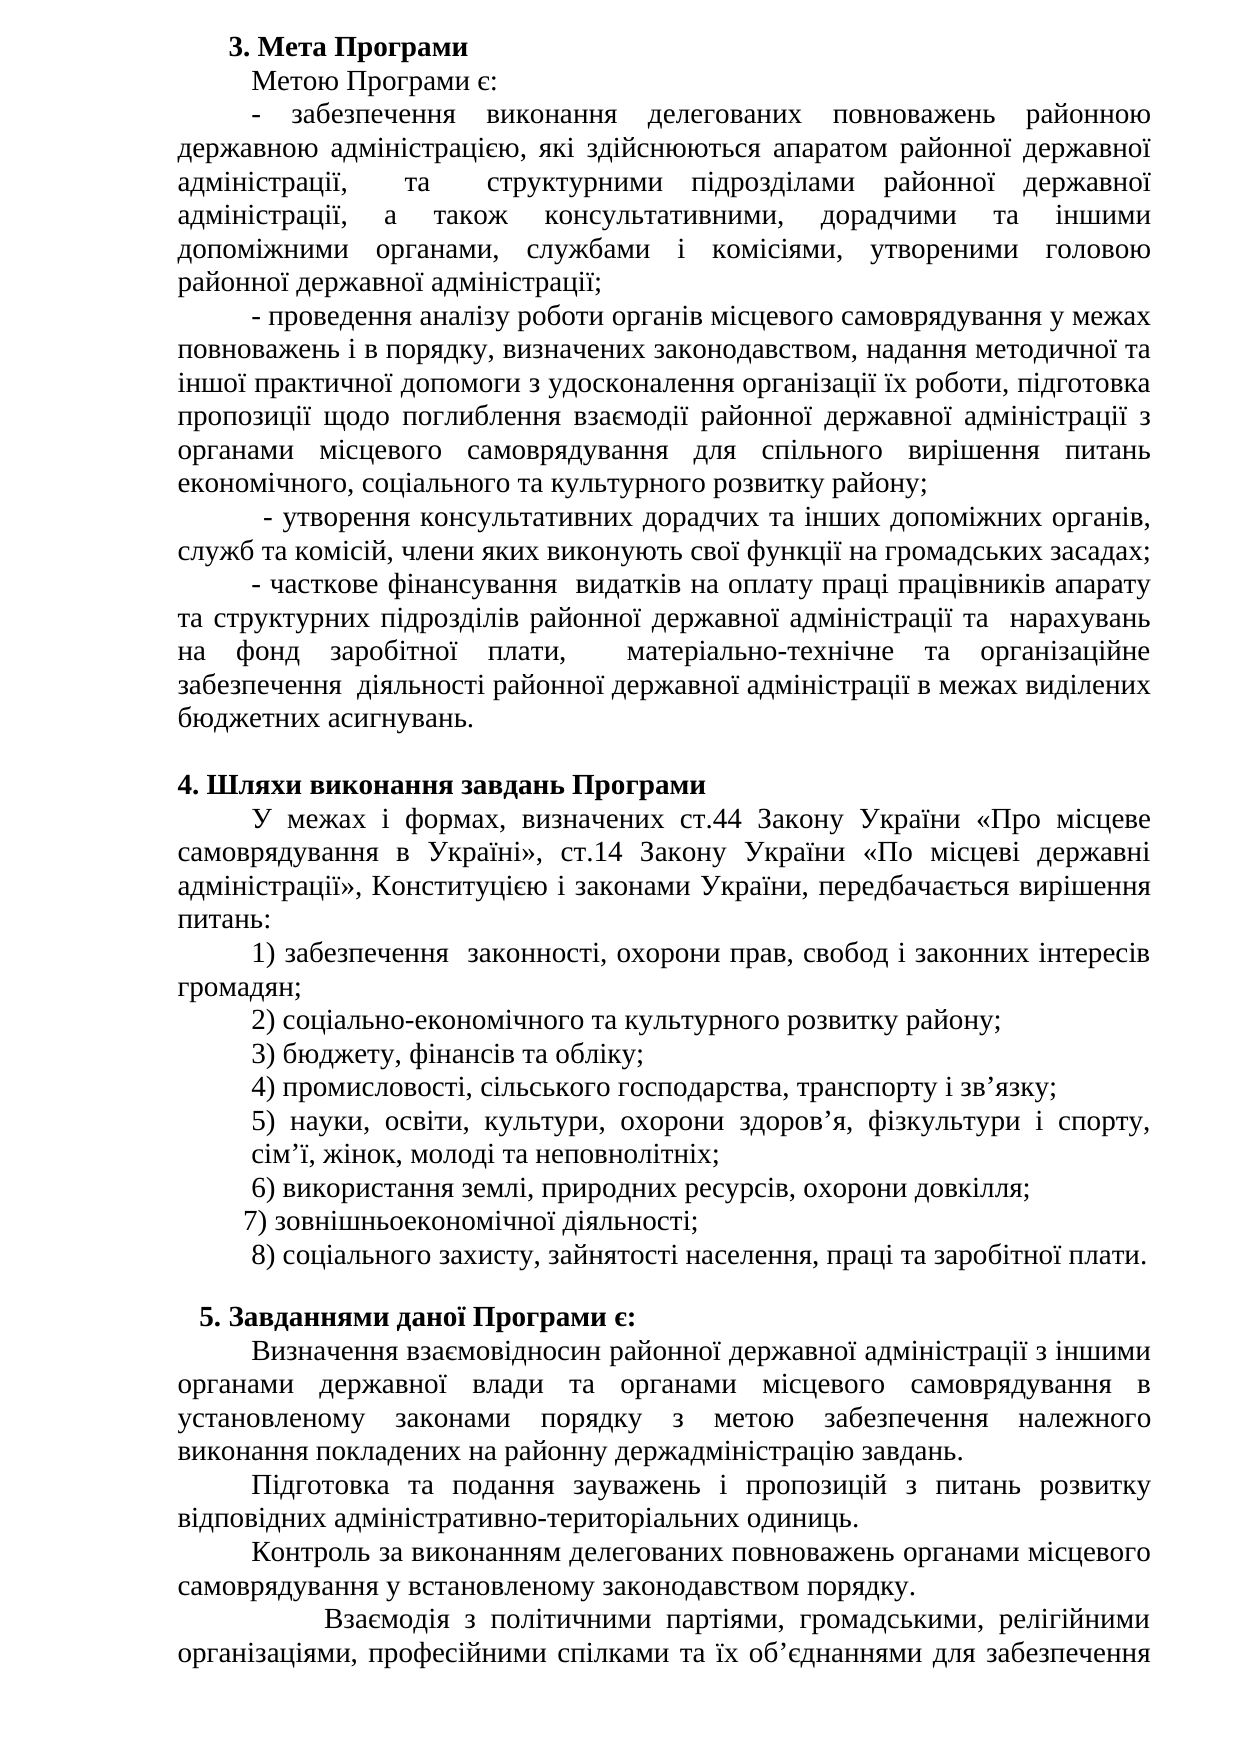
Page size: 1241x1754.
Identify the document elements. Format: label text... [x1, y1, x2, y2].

text Підготовка та подання зауважень і пропозицій з питань розвитку відповідних адміністративно-територіальних одиниць. [177, 1467, 1152, 1534]
text 4. Шляхи виконання завдань Програми [177, 767, 1152, 801]
text - забезпечення виконання делегованих повноважень районною державною адміністрацією, які здійснюються апаратом районної державної адміністрації, та структурними підрозділами районної державної адміністрації, а також консультативними, дорадчими та іншими допоміжними органами, службами і комісіями, утвореними головою районної державної адміністрації; [177, 97, 1152, 298]
text 1) забезпечення законності, охорони прав, свобод і законних інтересів громадян; [177, 935, 1152, 1002]
text 7) зовнішньоекономічної діяльності; [177, 1203, 1152, 1237]
text У межах і формах, визначених ст.44 Закону України «Про місцеве самоврядування в Україні», ст.14 Закону України «По місцеві державні адміністрації», Конституцією і законами України, передбачається вирішення питань: [177, 801, 1152, 935]
text 5. Завданнями даної Програми є: [177, 1299, 1152, 1333]
text 3. Мета Програми [177, 29, 1152, 63]
text 4) промисловості, сільського господарства, транспорту і зв’язку; [177, 1069, 1152, 1103]
text Метою Програми є: [177, 63, 1152, 97]
text Контроль за виконанням делегованих повноважень органами місцевого самоврядування у встановленому законодавством порядку. [177, 1534, 1152, 1601]
text 6) використання землі, природних ресурсів, охорони довкілля; [177, 1170, 1152, 1203]
text - утворення консультативних дорадчих та інших допоміжних органів, служб та комісій, члени яких виконують свої функції на громадських засадах; [177, 499, 1152, 566]
text Визначення взаємовідносин районної державної адміністрації з іншими органами державної влади та органами місцевого самоврядування в установленому законами порядку з метою забезпечення належного виконання покладених на районну держадміністрацію завдань. [177, 1333, 1152, 1467]
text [177, 1601, 1152, 1668]
text 3) бюджету, фінансів та обліку; [177, 1036, 1152, 1069]
text 5) науки, освіти, культури, охорони здоров’я, фізкультури і спорту, сім’ї, жінок, молоді та неповнолітніх; [177, 1103, 1152, 1170]
text - часткове фінансування видатків на оплату праці працівників апарату та структурних підрозділів районної державної адміністрації та нарахувань на фонд заробітної плати, матеріально-технічне та організаційне забезпечення діяльності районної державної адміністрації в межах виділених бюджетних асигнувань. [177, 566, 1152, 734]
text 8) соціального захисту, зайнятості населення, праці та заробітної плати. [177, 1237, 1152, 1271]
text 2) соціально-економічного та культурного розвитку району; [177, 1002, 1152, 1036]
text - проведення аналізу роботи органів місцевого самоврядування у межах повноважень і в порядку, визначених законодавством, надання методичної та іншої практичної допомоги з удосконалення організації їх роботи, підготовка пропозиції щодо поглиблення взаємодії районної державної адміністрації з органами місцевого самоврядування для спільного вирішення питань економічного, соціального та культурного розвитку району; [177, 298, 1152, 499]
